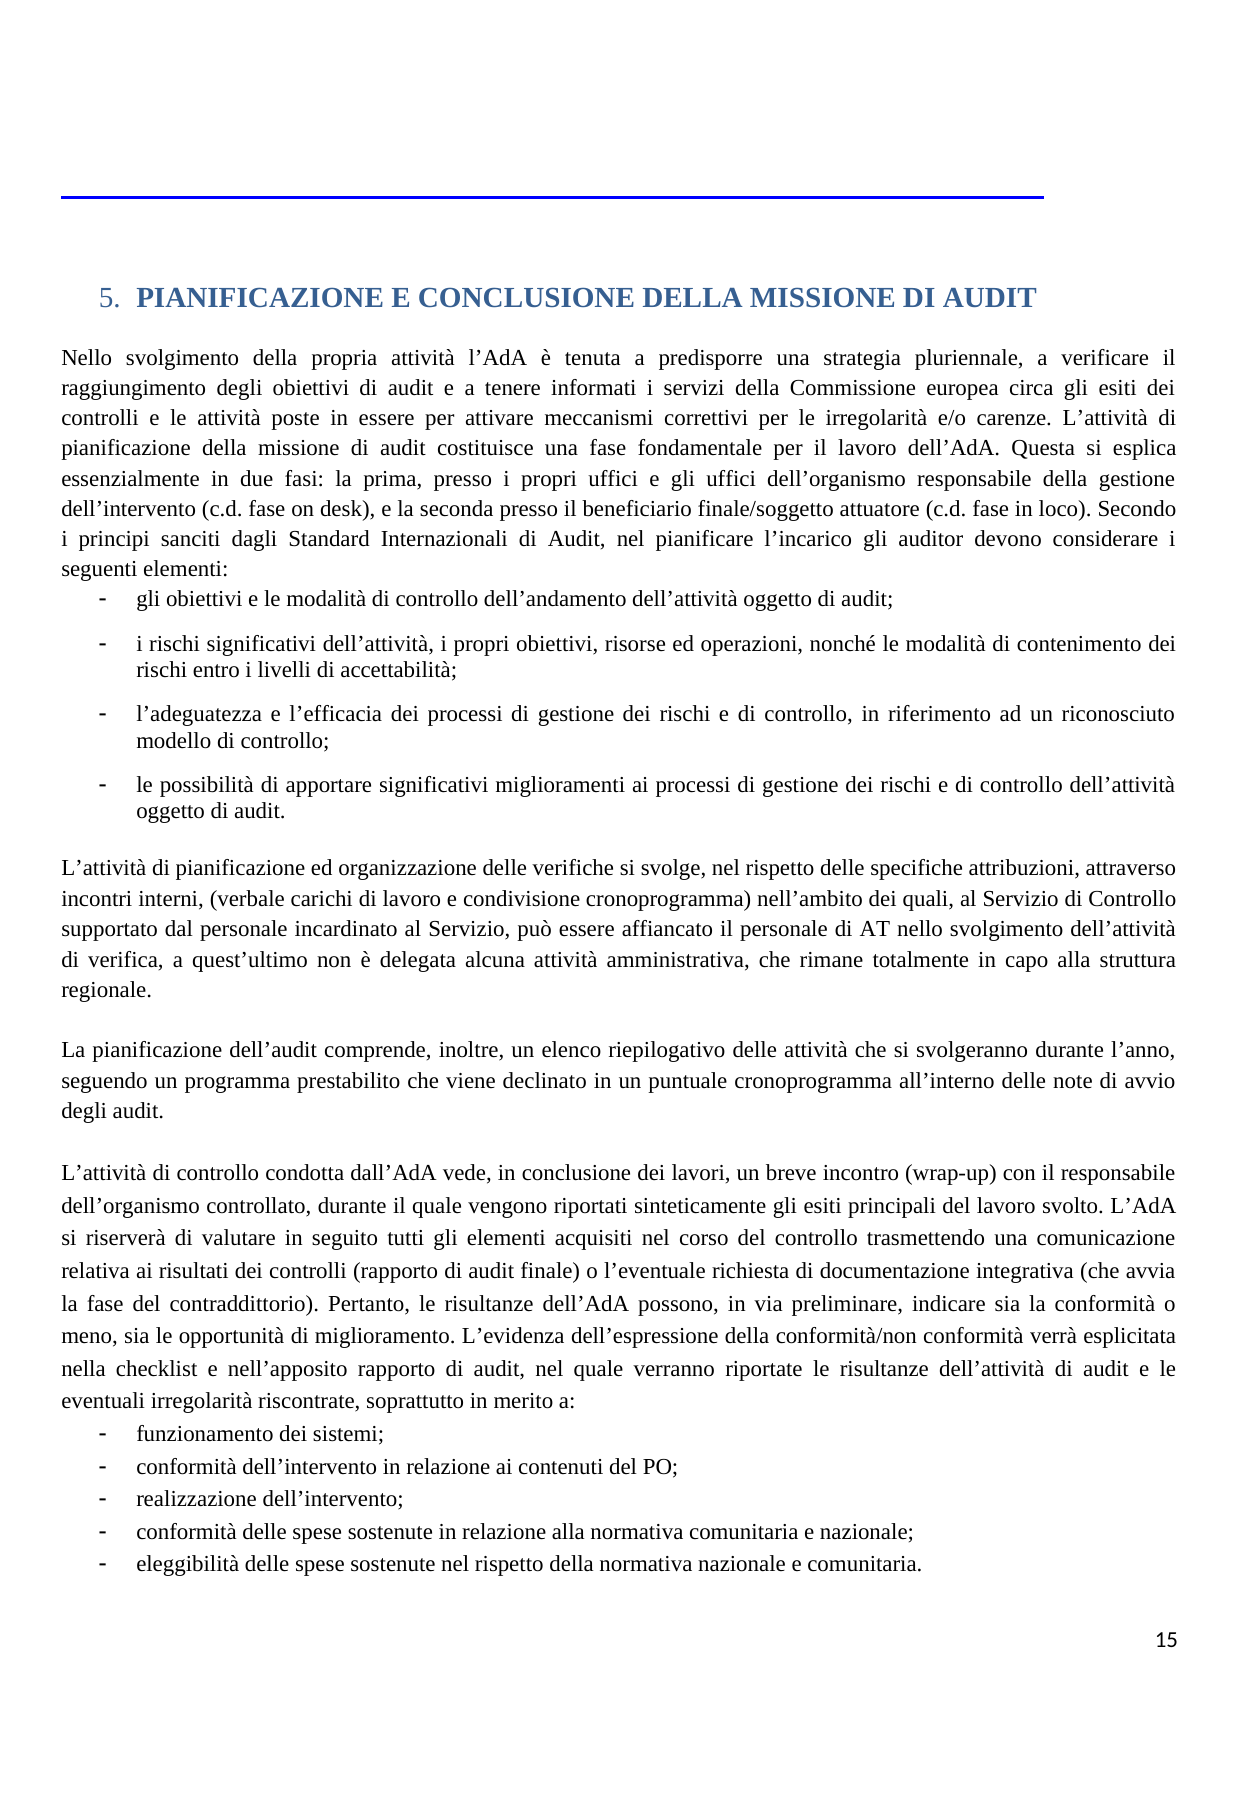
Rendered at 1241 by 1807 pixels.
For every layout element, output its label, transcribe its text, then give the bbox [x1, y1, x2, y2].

list conformità dell’intervento in relazione ai contenuti del PO; [98, 1446, 1178, 1479]
list gli obiettivi e le modalità di controllo dell’andamento dell’attività oggetto di audit; [98, 586, 1178, 612]
text Nello svolgimento della propria attività l’AdA è tenuta a predisporre una strategia pluriennale, a verificare il raggiungimento degli obiettivi di audit e a tenere informati i servizi della Commissione europea circa gli esiti dei controlli e le attività poste in essere per attivare meccanismi correttivi per le irregolarità e/o carenze. L’attività di pianificazione della missione di audit costituisce una fase fondamentale per il lavoro dell’AdA. Questa si esplica essenzialmente in due fasi: la prima, presso i propri uffici e gli uffici dell’organismo responsabile della gestione dell’intervento (c.d. fase on desk), e la seconda presso il beneficiario finale/soggetto attuatore (c.d. fase in loco). Secondo i principi sanciti dagli Standard Internazionali di Audit, nel pianificare l’incarico gli auditor devono considerare i seguenti elementi: [61, 344, 1178, 582]
list le possibilità di apportare significativi miglioramenti ai processi di gestione dei rischi e di controllo dell’attività oggetto di audit. [98, 771, 1178, 824]
list l’adeguatezza e l’efficacia dei processi di gestione dei rischi e di controllo, in riferimento ad un riconosciuto modello di controllo; [98, 700, 1178, 753]
list conformità delle spese sostenute in relazione alla normativa comunitaria e nazionale; [98, 1512, 1178, 1544]
list i rischi significativi dell’attività, i propri obiettivi, risorse ed operazioni, nonché le modalità di contenimento dei rischi entro i livelli di accettabilità; [98, 630, 1178, 682]
list realizzazione dell’intervento; [98, 1479, 1178, 1512]
list eleggibilità delle spese sostenute nel rispetto della normativa nazionale e comunitaria. [98, 1544, 1178, 1577]
text L’attività di pianificazione ed organizzazione delle verifiche si svolge, nel rispetto delle specifiche attribuzioni, attraverso incontri interni, (verbale carichi di lavoro e condivisione cronoprogramma) nell’ambito dei quali, al Servizio di Controllo supportato dal personale incardinato al Servizio, può essere affiancato il personale di AT nello svolgimento dell’attività di verifica, a quest’ultimo non è delegata alcuna attività amministrativa, che rimane totalmente in capo alla struttura regionale. [61, 850, 1178, 1003]
text La pianificazione dell’audit comprende, inoltre, un elenco riepilogativo delle attività che si svolgeranno durante l’anno, seguendo un programma prestabilito che viene declinato in un puntuale cronoprogramma all’interno delle note di avvio degli audit. [61, 1032, 1178, 1124]
list funzionamento dei sistemi; [98, 1414, 1178, 1446]
text L’attività di controllo condotta dall’AdA vede, in conclusione dei lavori, un breve incontro (wrap-up) con il responsabile dell’organismo controllato, durante il quale vengono riportati sinteticamente gli esiti principali del lavoro svolto. L’AdA si riserverà di valutare in seguito tutti gli elementi acquisiti nel corso del controllo trasmettendo una comunicazione relativa ai risultati dei controlli (rapporto di audit finale) o l’eventuale richiesta di documentazione integrativa (che avvia la fase del contraddittorio). Pertanto, le risultanze dell’AdA possono, in via preliminare, indicare sia la conformità o meno, sia le opportunità di miglioramento. L’evidenza dell’espressione della conformità/non conformità verrà esplicitata nella checklist e nell’apposito rapporto di audit, nel quale verranno riportate le risultanze dell’attività di audit e le eventuali irregolarità riscontrate, soprattutto in merito a: [61, 1153, 1178, 1414]
subtitle PIANIFICAZIONE E CONCLUSIONE DELLA MISSIONE DI AUDIT [98, 280, 1178, 314]
